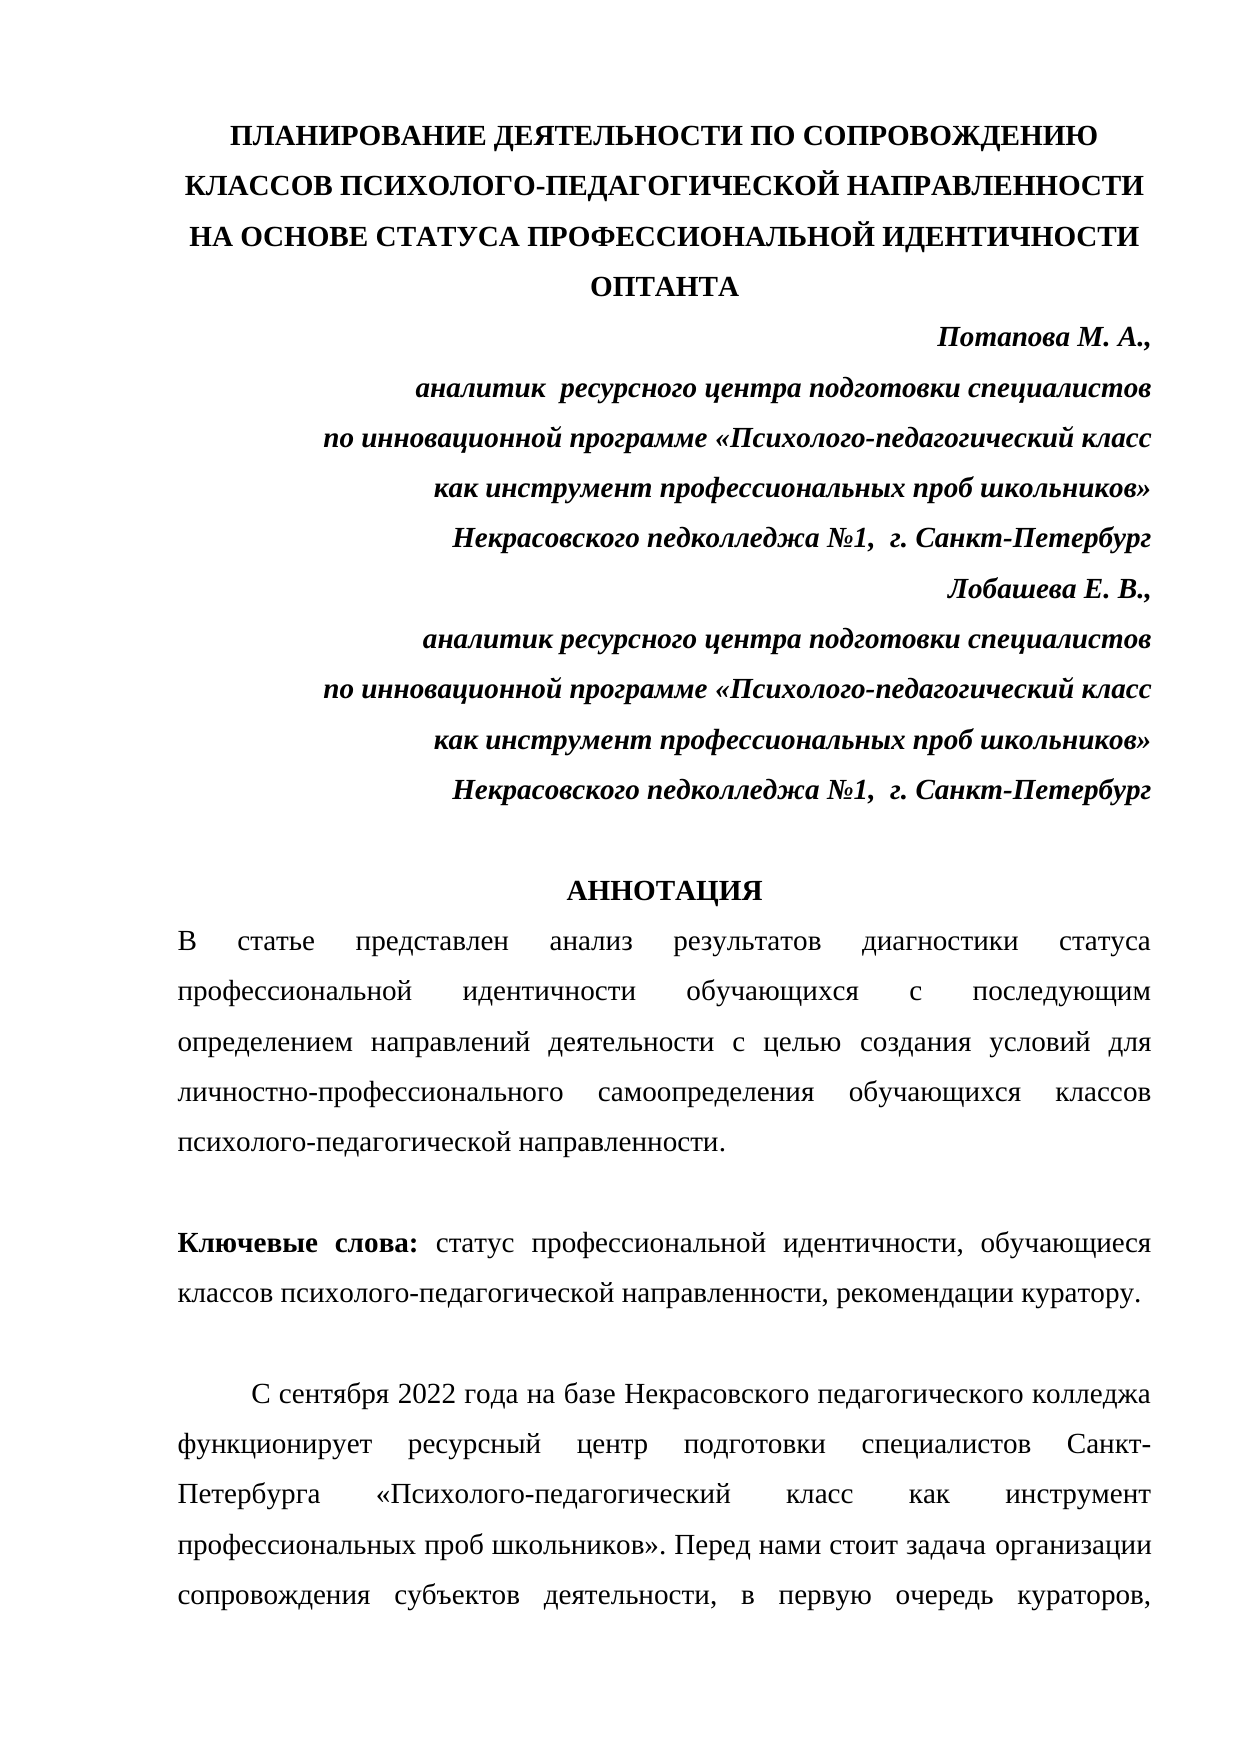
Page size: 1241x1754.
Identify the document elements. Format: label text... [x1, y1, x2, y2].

text АННОТАЦИЯ [177, 873, 1152, 906]
text Некрасовского педколледжа №1, г. Санкт-Петербург [177, 521, 1152, 554]
text Некрасовского педколледжа №1, г. Санкт-Петербург [177, 772, 1152, 806]
text как инструмент профессиональных проб школьников» [177, 722, 1152, 755]
text аналитик ресурсного центра подготовки специалистов [177, 621, 1152, 655]
text Потапова М. А., [177, 319, 1152, 353]
text В статье представлен анализ результатов диагностики статуса профессиональной идентичности обучающихся с последующим определением направлений деятельности с целью создания условий для личностно-профессионального самоопределения обучающихся классов психолого-педагогической направленности. [177, 923, 1152, 1074]
text как инструмент профессиональных проб школьников» [177, 470, 1152, 504]
text Лобашева Е. В., [177, 571, 1152, 604]
text В статье представлен анализ результатов диагностики статуса профессиональной идентичности обучающихся с последующим определением направлений деятельности с целью создания условий для личностно-профессионального самоопределения обучающихся классов психолого-педагогической направленности. [177, 1108, 1152, 1158]
text ПЛАНИРОВАНИЕ ДЕЯТЕЛЬНОСТИ ПО СОПРОВОЖДЕНИЮ КЛАССОВ ПСИХОЛОГО-ПЕДАГОГИЧЕСКОЙ НАПРАВЛЕННОСТИ НА ОСНОВЕ СТАТУСА ПРОФЕССИОНАЛЬНОЙ ИДЕНТИЧНОСТИ ОПТАНТА [177, 118, 1152, 303]
text по инновационной программе «Психолого-педагогический класс [177, 420, 1152, 453]
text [177, 1376, 1152, 1611]
text по инновационной программе «Психолого-педагогический класс [177, 672, 1152, 705]
text Ключевые слова: статус профессиональной идентичности, обучающиеся классов психолого-педагогической направленности, рекомендации куратору. [177, 1225, 1152, 1309]
text аналитик ресурсного центра подготовки специалистов [177, 370, 1152, 403]
